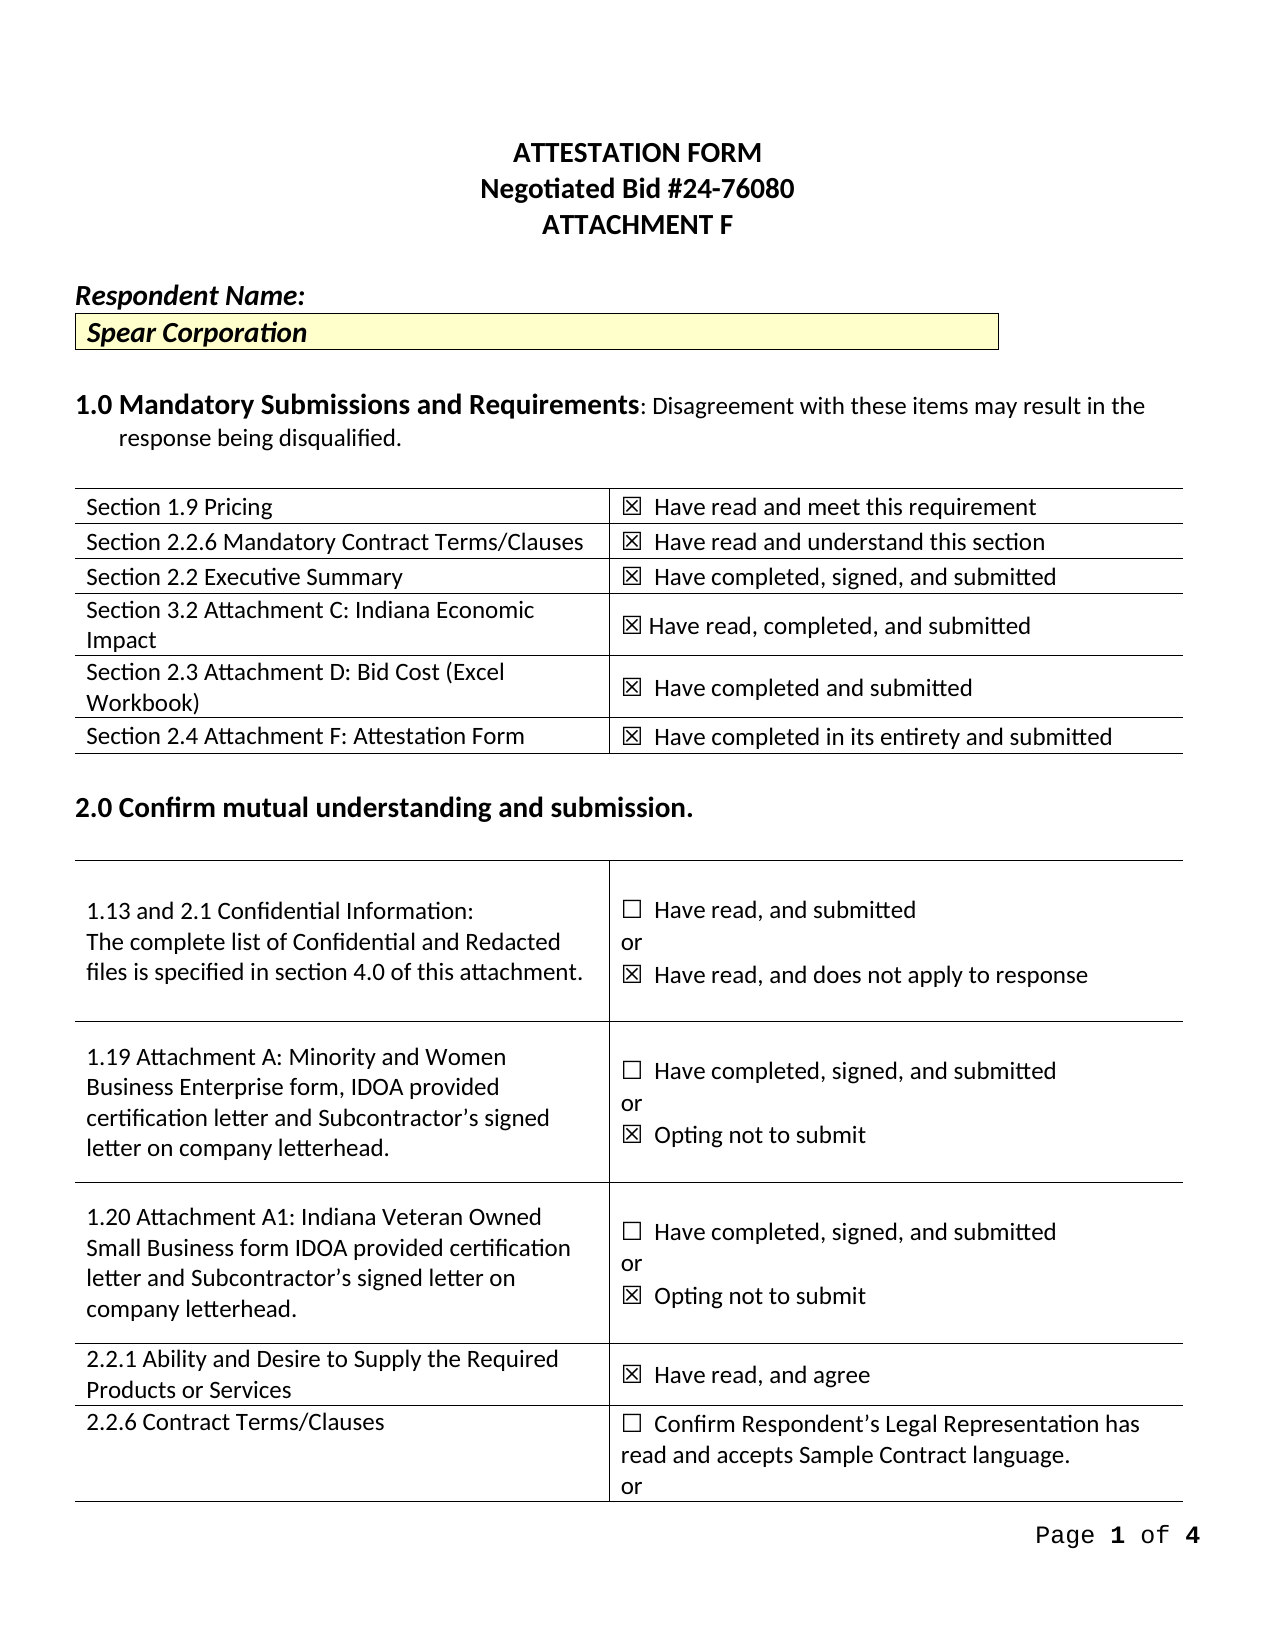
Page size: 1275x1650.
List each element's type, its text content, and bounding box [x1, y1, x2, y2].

table_cell Have completed and submitted [610, 656, 1182, 717]
list Mandatory Submissions and Requirements: Disagreement with these items may result in the response being disqualified. [75, 386, 1200, 452]
table_cell Have completed in its entirety and submitted [610, 718, 1182, 752]
table_cell Section 2.3 Attachment D: Bid Cost (Excel Workbook) [75, 656, 609, 717]
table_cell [75, 1406, 609, 1501]
table_header Have read and meet this requirement [610, 489, 1182, 523]
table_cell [610, 1406, 1182, 1501]
table_cell 2.2.1 Ability and Desire to Supply the Required Products or Services [75, 1344, 609, 1404]
table_cell 1.20 Attachment A1: Indiana Veteran Owned Small Business form IDOA provided certification letter and Subcontractor’s signed letter on company letterhead. [75, 1183, 609, 1342]
table_cell Have read and understand this section [610, 524, 1182, 558]
table_cell Section 2.4 Attachment F: Attestation Form [75, 718, 609, 752]
table_cell 1.19 Attachment A: Minority and Women Business Enterprise form, IDOA provided certification letter and Subcontractor’s signed letter on company letterhead. [75, 1022, 609, 1182]
table_cell Have completed, signed, and submitted or Opting not to submit [610, 1022, 1182, 1182]
table_cell Have read, completed, and submitted [610, 594, 1182, 655]
table_cell Section 3.2 Attachment C: Indiana Economic Impact [75, 594, 609, 655]
table_cell Have completed, signed, and submitted or Opting not to submit [610, 1183, 1182, 1342]
table_cell Section 2.2.6 Mandatory Contract Terms/Clauses [75, 524, 609, 558]
table_header Section 1.9 Pricing [75, 489, 609, 523]
table_cell Section 2.2 Executive Summary [75, 559, 609, 593]
text Negotiated Bid #24-76080 [75, 170, 1200, 206]
text ATTESTATION FORM [75, 134, 1200, 170]
table_header Have read, and submitted or Have read, and does not apply to response [610, 861, 1182, 1021]
table_header Spear Corporation [76, 314, 998, 349]
table_header 1.13 and 2.1 Confidential Information: The complete list of Confidential and Redacted files is specified in section 4.0 of this attachment. [75, 861, 609, 1021]
list Confirm mutual understanding and submission. [75, 789, 1200, 825]
text Respondent Name: [75, 277, 1200, 313]
table_cell Have completed, signed, and submitted [610, 559, 1182, 593]
table_cell Have read, and agree [610, 1344, 1182, 1404]
text ATTACHMENT F [75, 206, 1200, 241]
